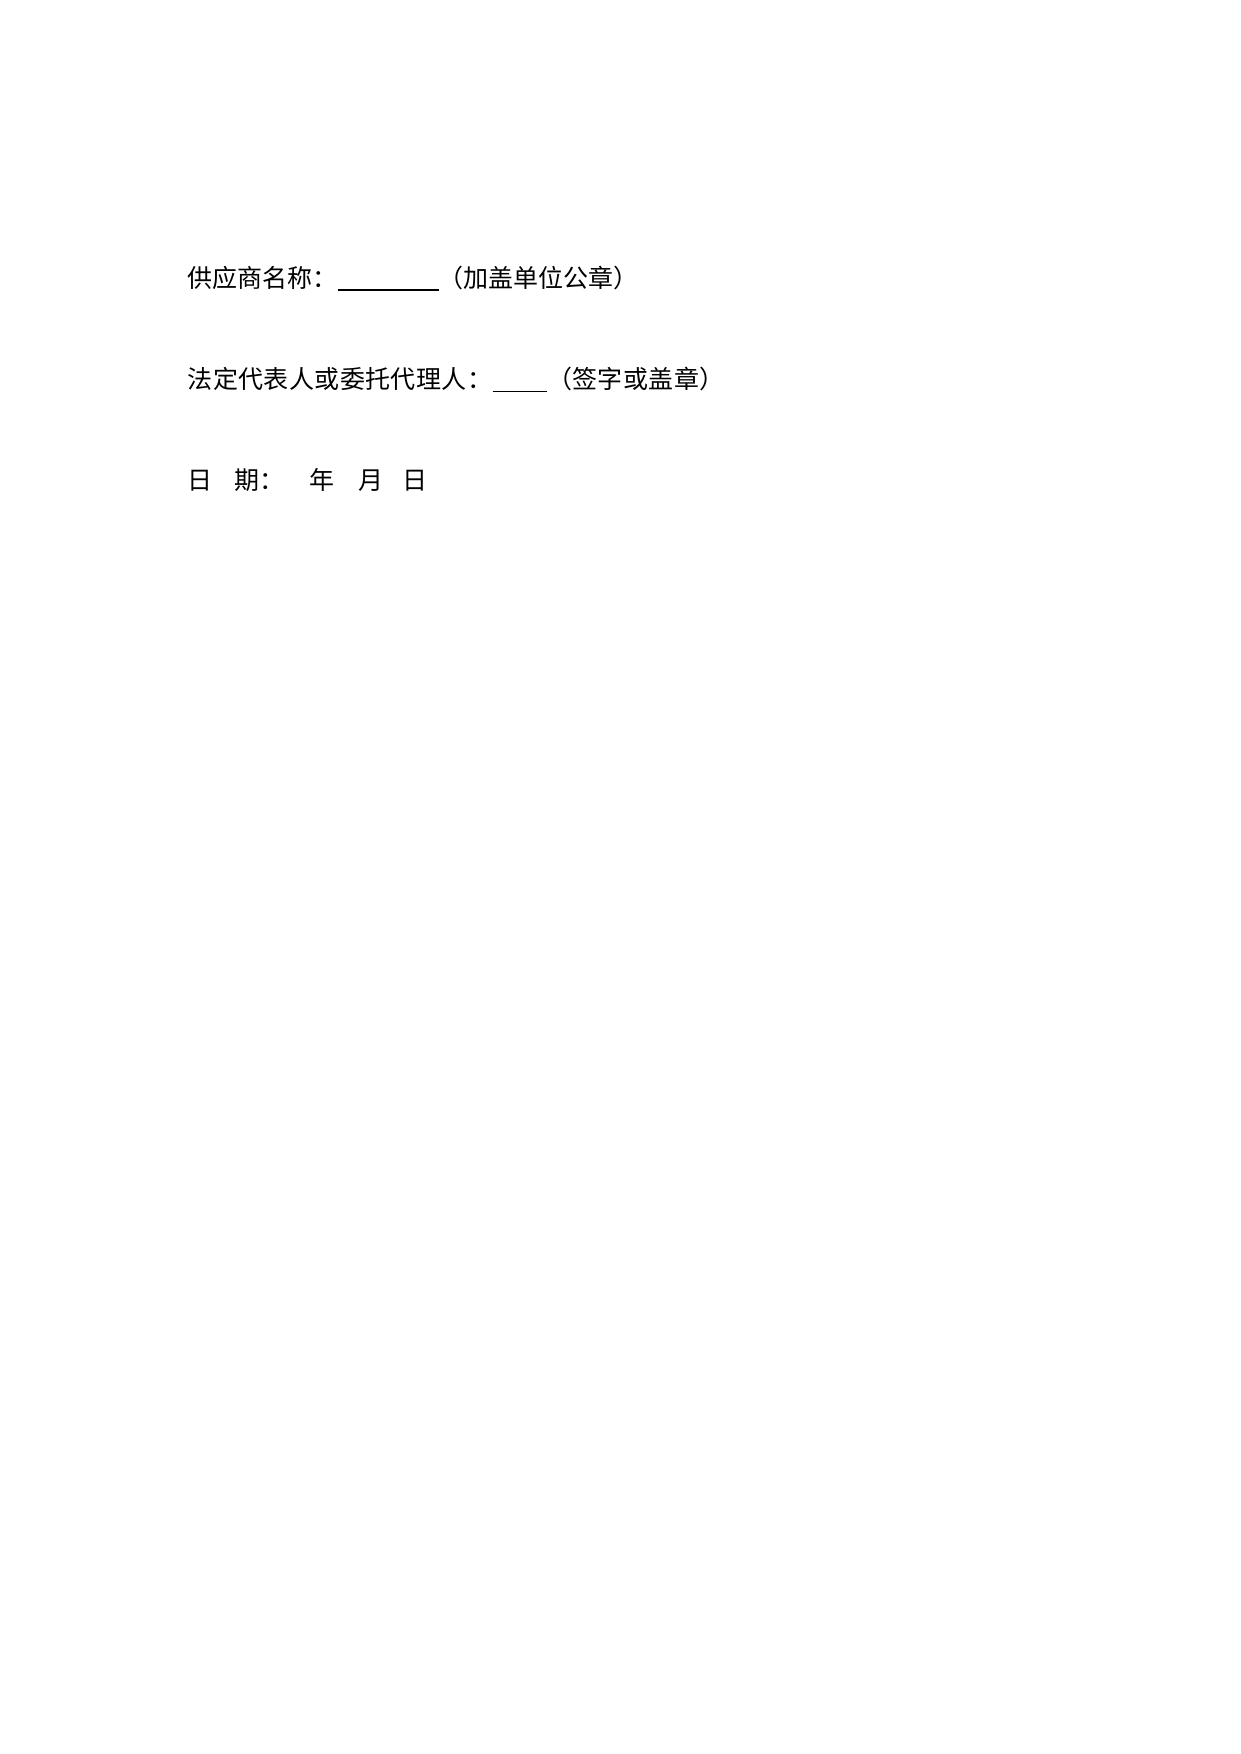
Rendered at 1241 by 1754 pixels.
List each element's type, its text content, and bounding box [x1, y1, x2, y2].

text 法定代表人或委托代理人： （签字或盖章） [187, 345, 996, 410]
text 日 期： 年 月 日 [187, 446, 996, 511]
text 供应商名称： （加盖单位公章） [187, 244, 996, 309]
